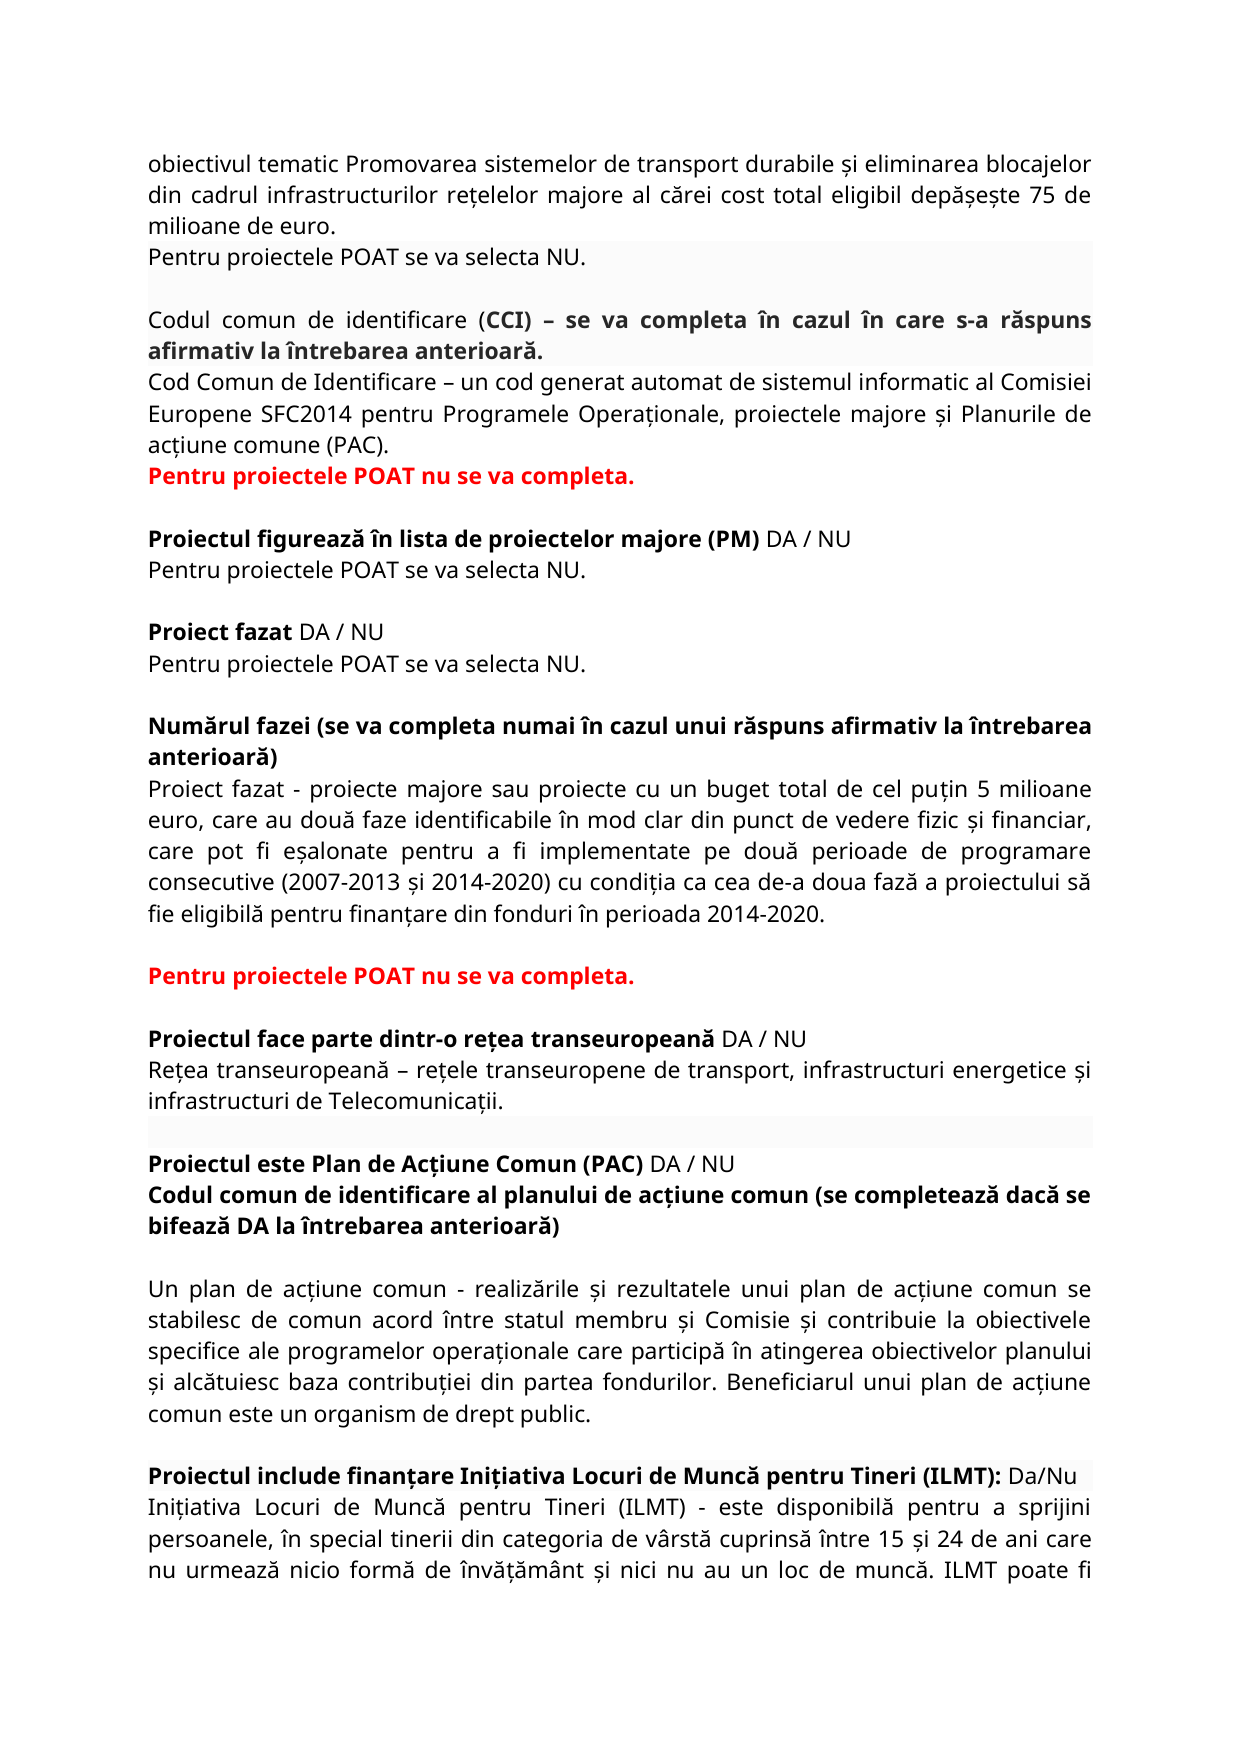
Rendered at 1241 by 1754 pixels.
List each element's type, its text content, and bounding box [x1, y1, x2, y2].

text Pentru proiectele POAT nu se va completa. [148, 460, 1093, 491]
text Un plan de acțiune comun - realizările și rezultatele unui plan de acțiune comun se stabilesc de comun acord între statul membru și Comisie și contribuie la obiectivele specifice ale programelor operaționale care participă în atingerea obiectivelor planului și alcătuiesc baza contribuției din partea fondurilor. Beneficiarul unui plan de acțiune comun este un organism de drept public. [148, 1273, 1093, 1429]
text Rețea transeuropeană – rețele transeuropene de transport, infrastructuri energetice și infrastructuri de Telecomunicații. [148, 1054, 1093, 1116]
text Proiectul figurează în lista de proiectelor majore (PM) DA / NU [148, 523, 1093, 554]
text Codul comun de identificare (CCI) – se va completa în cazul în care s-a răspuns afirmativ la întrebarea anterioară. [148, 304, 1093, 366]
text Codul comun de identificare al planului de acțiune comun (se completează dacă se bifează DA la întrebarea anterioară) [148, 1179, 1093, 1241]
text Proiectul face parte dintr-o rețea transeuropeană DA / NU [148, 1023, 1093, 1054]
text Proiectul include finanțare Inițiativa Locuri de Muncă pentru Tineri (ILMT): Da/Nu [148, 1460, 1093, 1491]
text Pentru proiectele POAT se va selecta NU. [148, 648, 1093, 679]
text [148, 148, 1093, 241]
text Pentru proiectele POAT se va selecta NU. [148, 241, 1093, 273]
text Proiect fazat DA / NU [148, 616, 1093, 648]
text Numărul fazei (se va completa numai în cazul unui răspuns afirmativ la întrebarea anterioară) [148, 710, 1093, 773]
text Cod Comun de Identificare – un cod generat automat de sistemul informatic al Comisiei Europene SFC2014 pentru Programele Operaționale, proiectele majore și Planurile de acțiune comune (PAC). [148, 366, 1093, 460]
text Pentru proiectele POAT se va selecta NU. [148, 554, 1093, 585]
text Proiect fazat - proiecte majore sau proiecte cu un buget total de cel puţin 5 milioane euro, care au două faze identificabile în mod clar din punct de vedere fizic şi financiar, care pot fi eşalonate pentru a fi implementate pe două perioade de programare consecutive (2007-2013 şi 2014-2020) cu condiţia ca cea de-a doua fază a proiectului să fie eligibilă pentru finanţare din fonduri în perioada 2014-2020. [148, 773, 1093, 929]
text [148, 1491, 1093, 1585]
text Pentru proiectele POAT nu se va completa. [148, 960, 1093, 991]
text Proiectul este Plan de Acțiune Comun (PAC) DA / NU [148, 1148, 1093, 1179]
